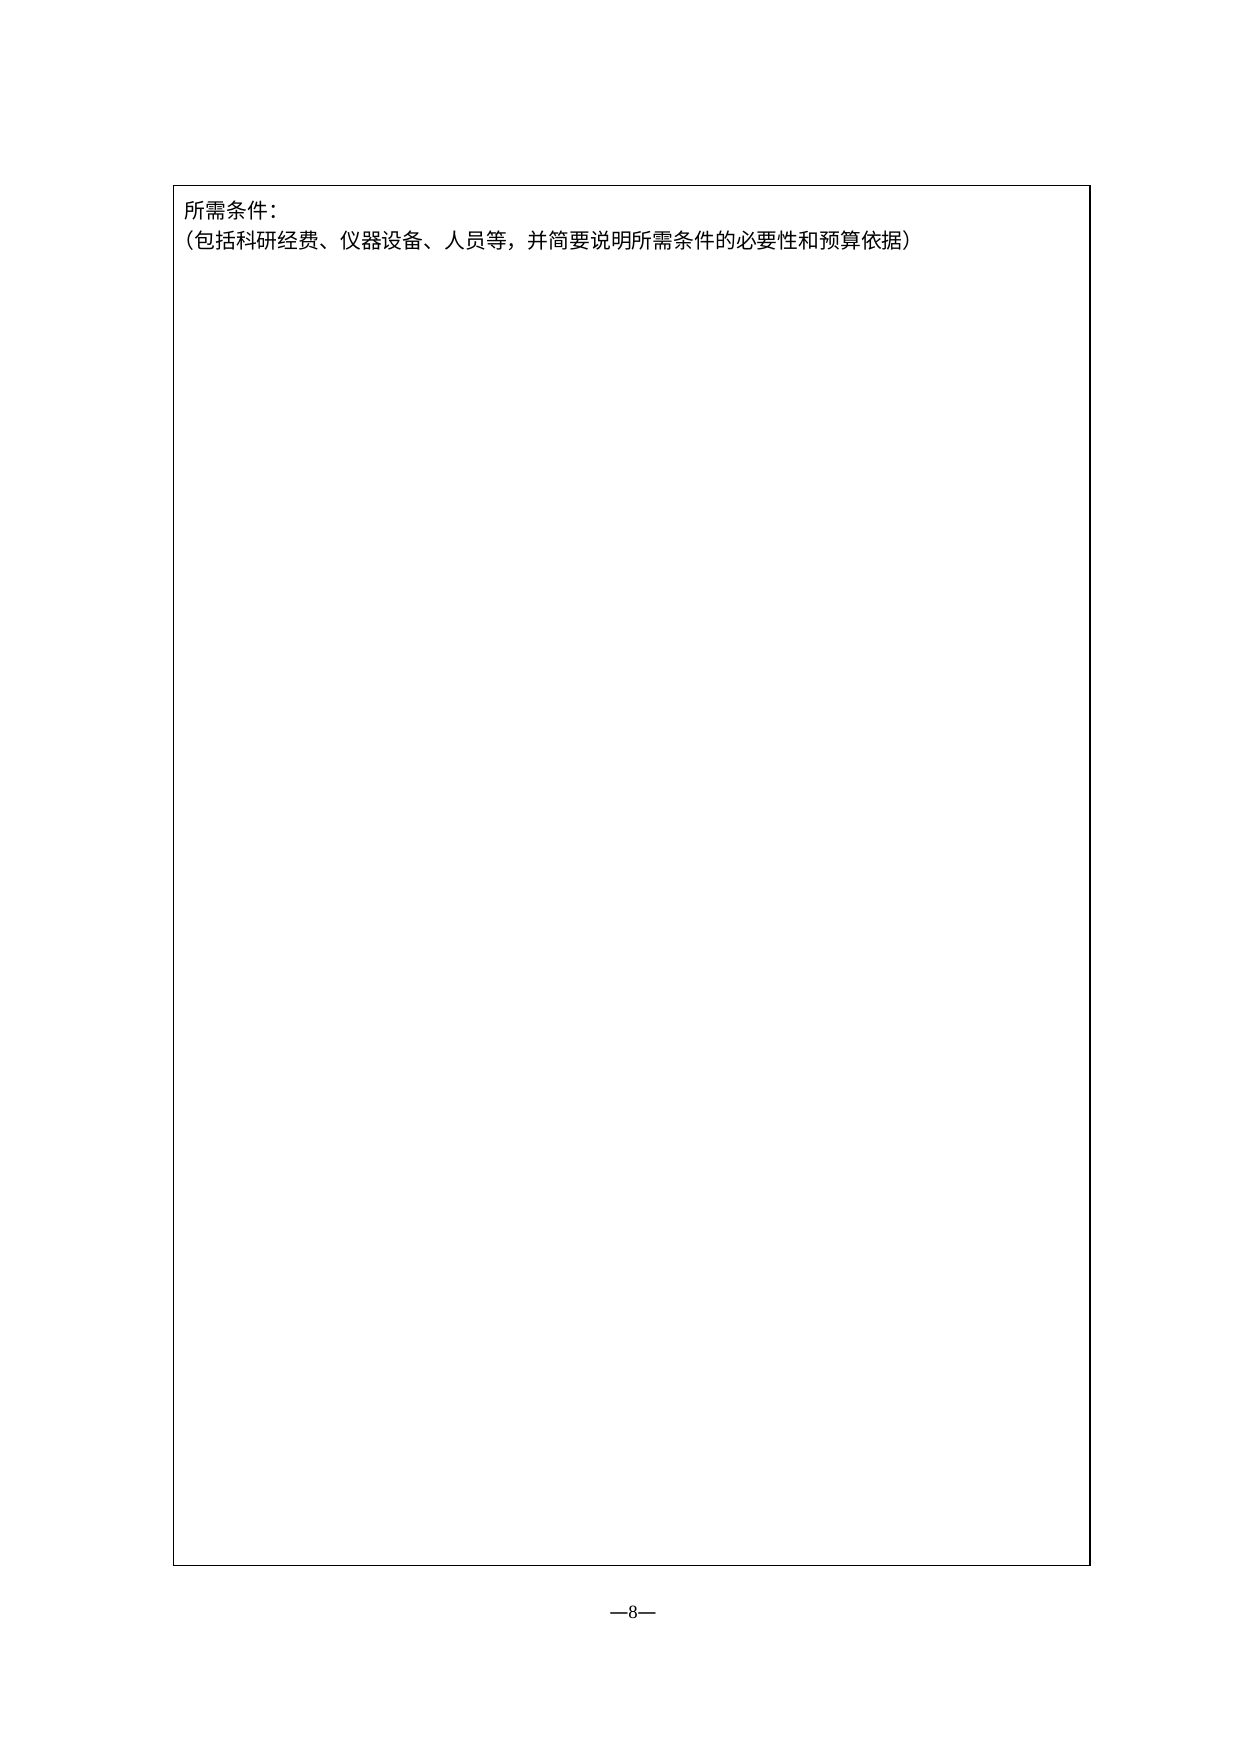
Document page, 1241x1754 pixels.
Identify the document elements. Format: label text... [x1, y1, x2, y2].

table_cell 所需条件： （包括科研经费、仪器设备、人员等，并简要说明所需条件的必要性和预算依据） [174, 186, 1089, 1565]
